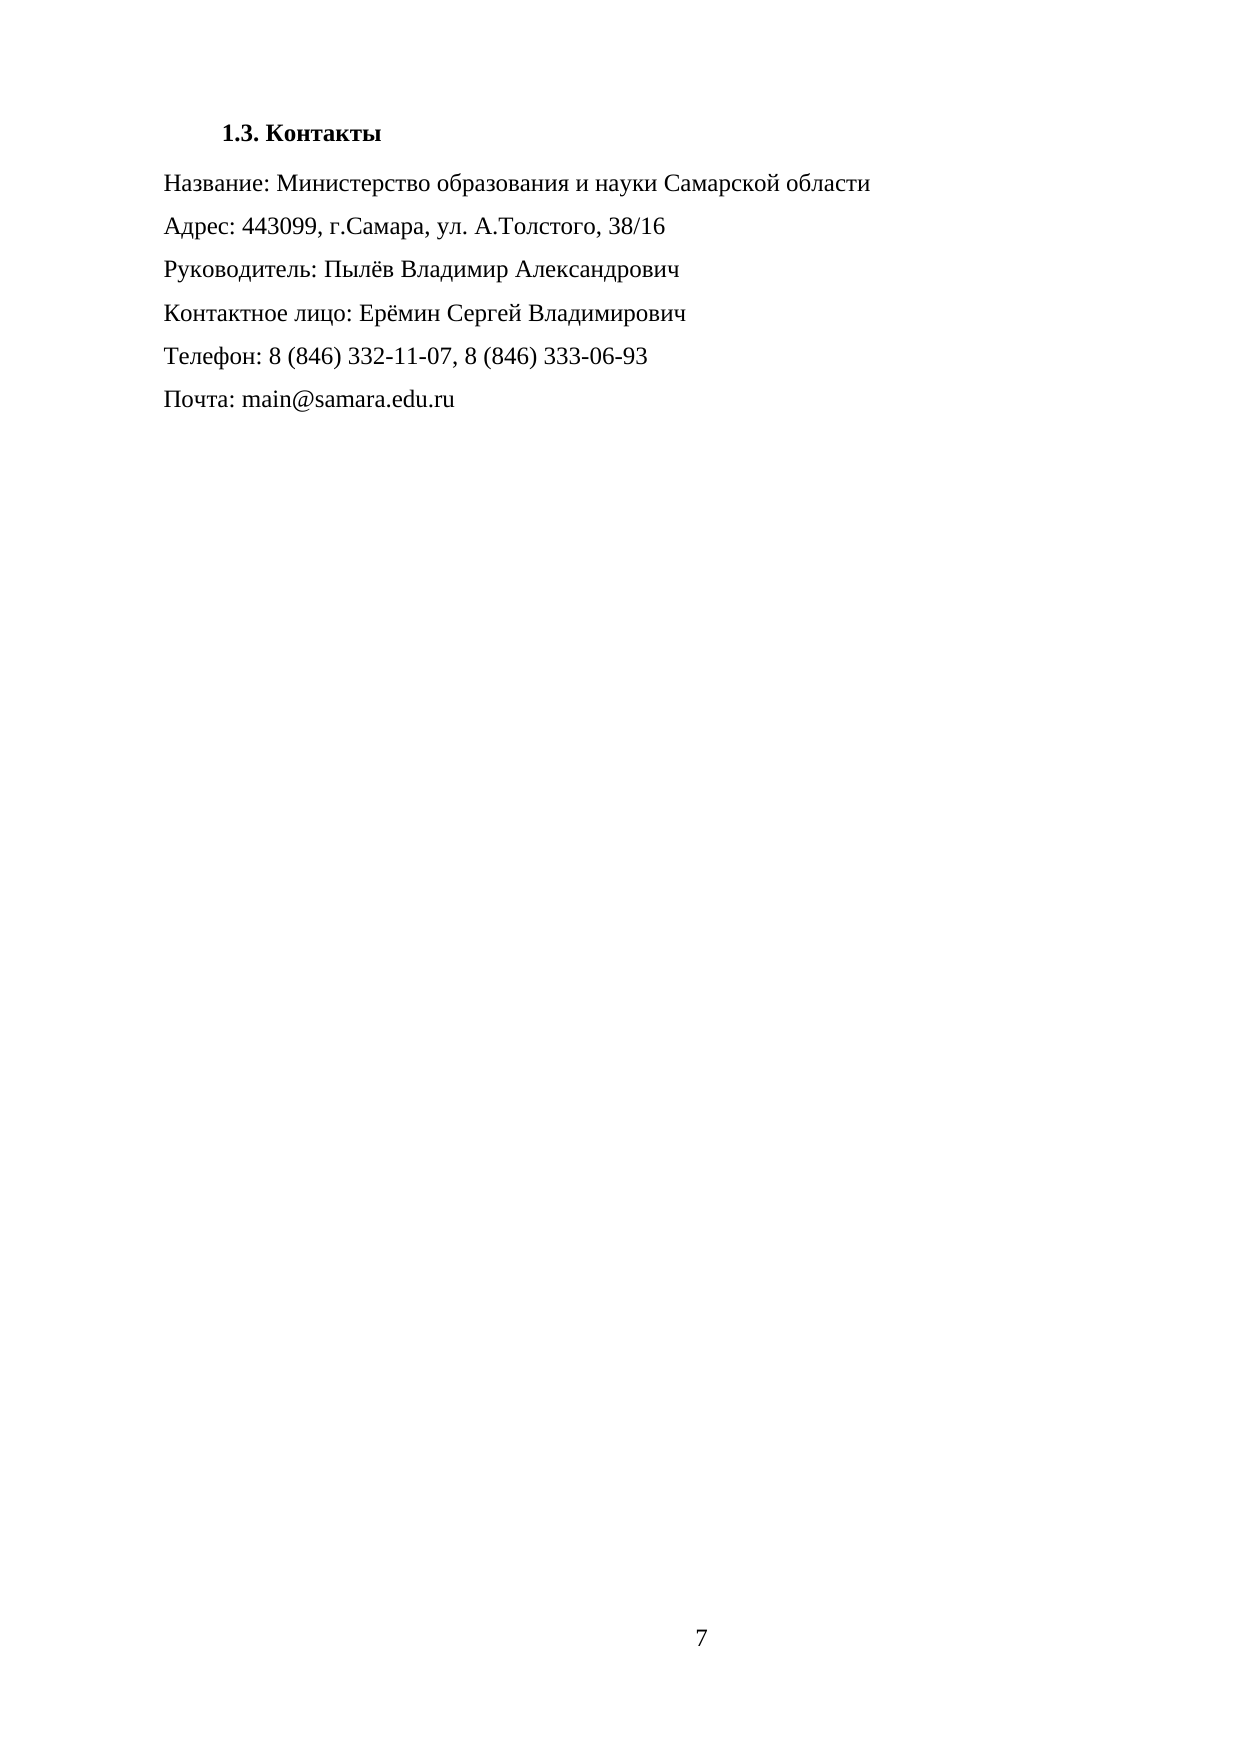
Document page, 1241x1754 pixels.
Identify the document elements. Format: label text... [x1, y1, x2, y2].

subtitle 1.3. Контакты [148, 118, 1181, 147]
